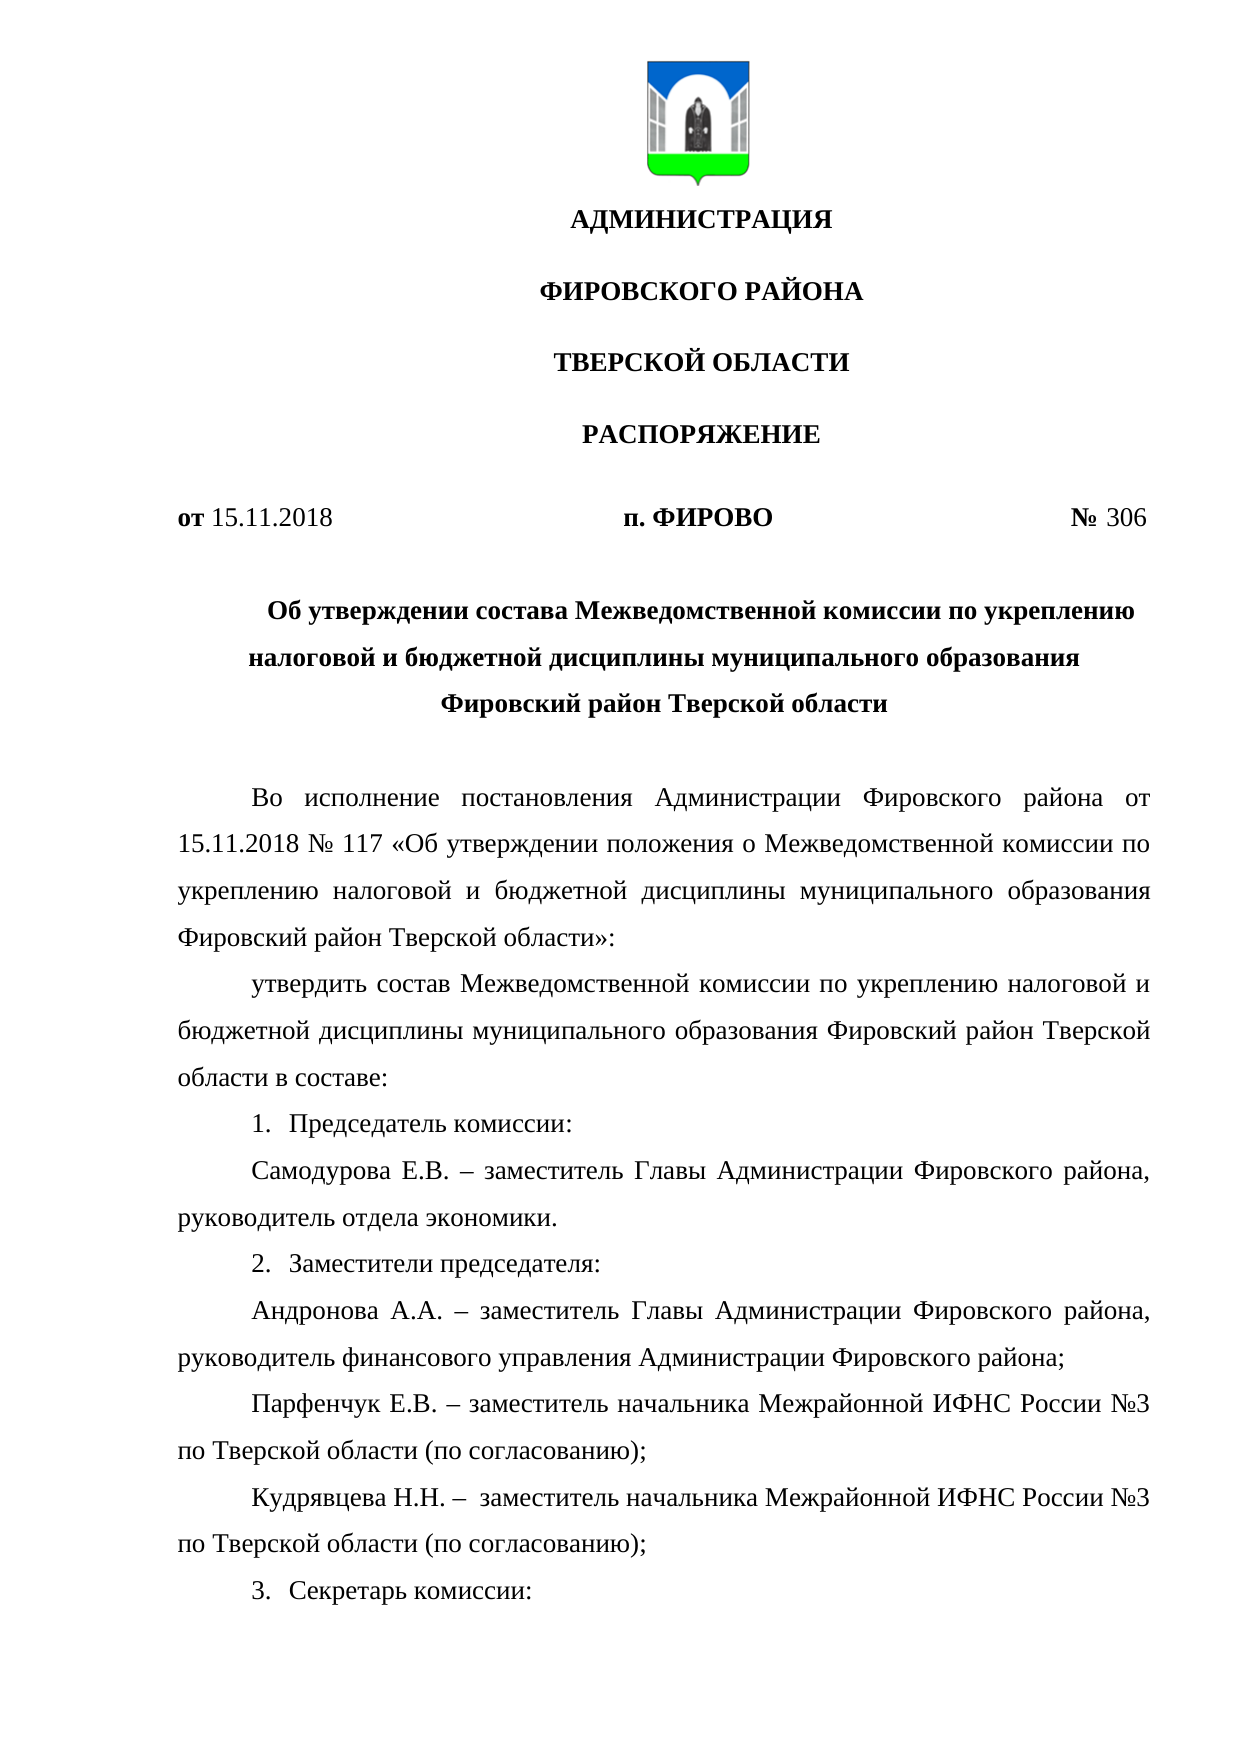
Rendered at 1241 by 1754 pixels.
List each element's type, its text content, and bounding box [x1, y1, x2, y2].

text Во исполнение постановления Администрации Фировского района от 15.11.2018 № 117 «Об утверждении положения о Межведомственной комиссии по укреплению налоговой и бюджетной дисциплины муниципального образования Фировский район Тверской области»: [177, 781, 1152, 952]
list Председатель комиссии: [251, 1107, 1152, 1138]
text РАСПОРЯЖЕНИЕ [177, 418, 1152, 449]
text ТВЕРСКОЙ ОБЛАСТИ [177, 346, 1152, 377]
list Заместители председателя: [251, 1247, 1152, 1278]
text АДМИНИСТРАЦИЯ [177, 203, 1152, 234]
text Об утверждении состава Межведомственной комиссии по укреплению налоговой и бюджетной дисциплины муниципального образования Фировский район Тверской области [177, 594, 1152, 718]
text от 15.11.2018 п. ФИРОВО № 306 [177, 501, 1152, 532]
text Андронова А.А. – заместитель Главы Администрации Фировского района, руководитель финансового управления Администрации Фировского района; [177, 1294, 1152, 1372]
list Секретарь комиссии: [251, 1574, 1152, 1605]
text утвердить состав Межведомственной комиссии по укреплению налоговой и бюджетной дисциплины муниципального образования Фировский район Тверской области в составе: [177, 967, 1152, 1092]
text Кудрявцева Н.Н. – заместитель начальника Межрайонной ИФНС России №3 по Тверской области (по согласованию); [177, 1481, 1152, 1558]
text Парфенчук Е.В. – заместитель начальника Межрайонной ИФНС России №3 по Тверской области (по согласованию); [177, 1387, 1152, 1465]
text Самодурова Е.В. – заместитель Главы Администрации Фировского района, руководитель отдела экономики. [177, 1154, 1152, 1232]
picture [646, 60, 751, 186]
text ФИРОВСКОГО РАЙОНА [177, 275, 1152, 306]
